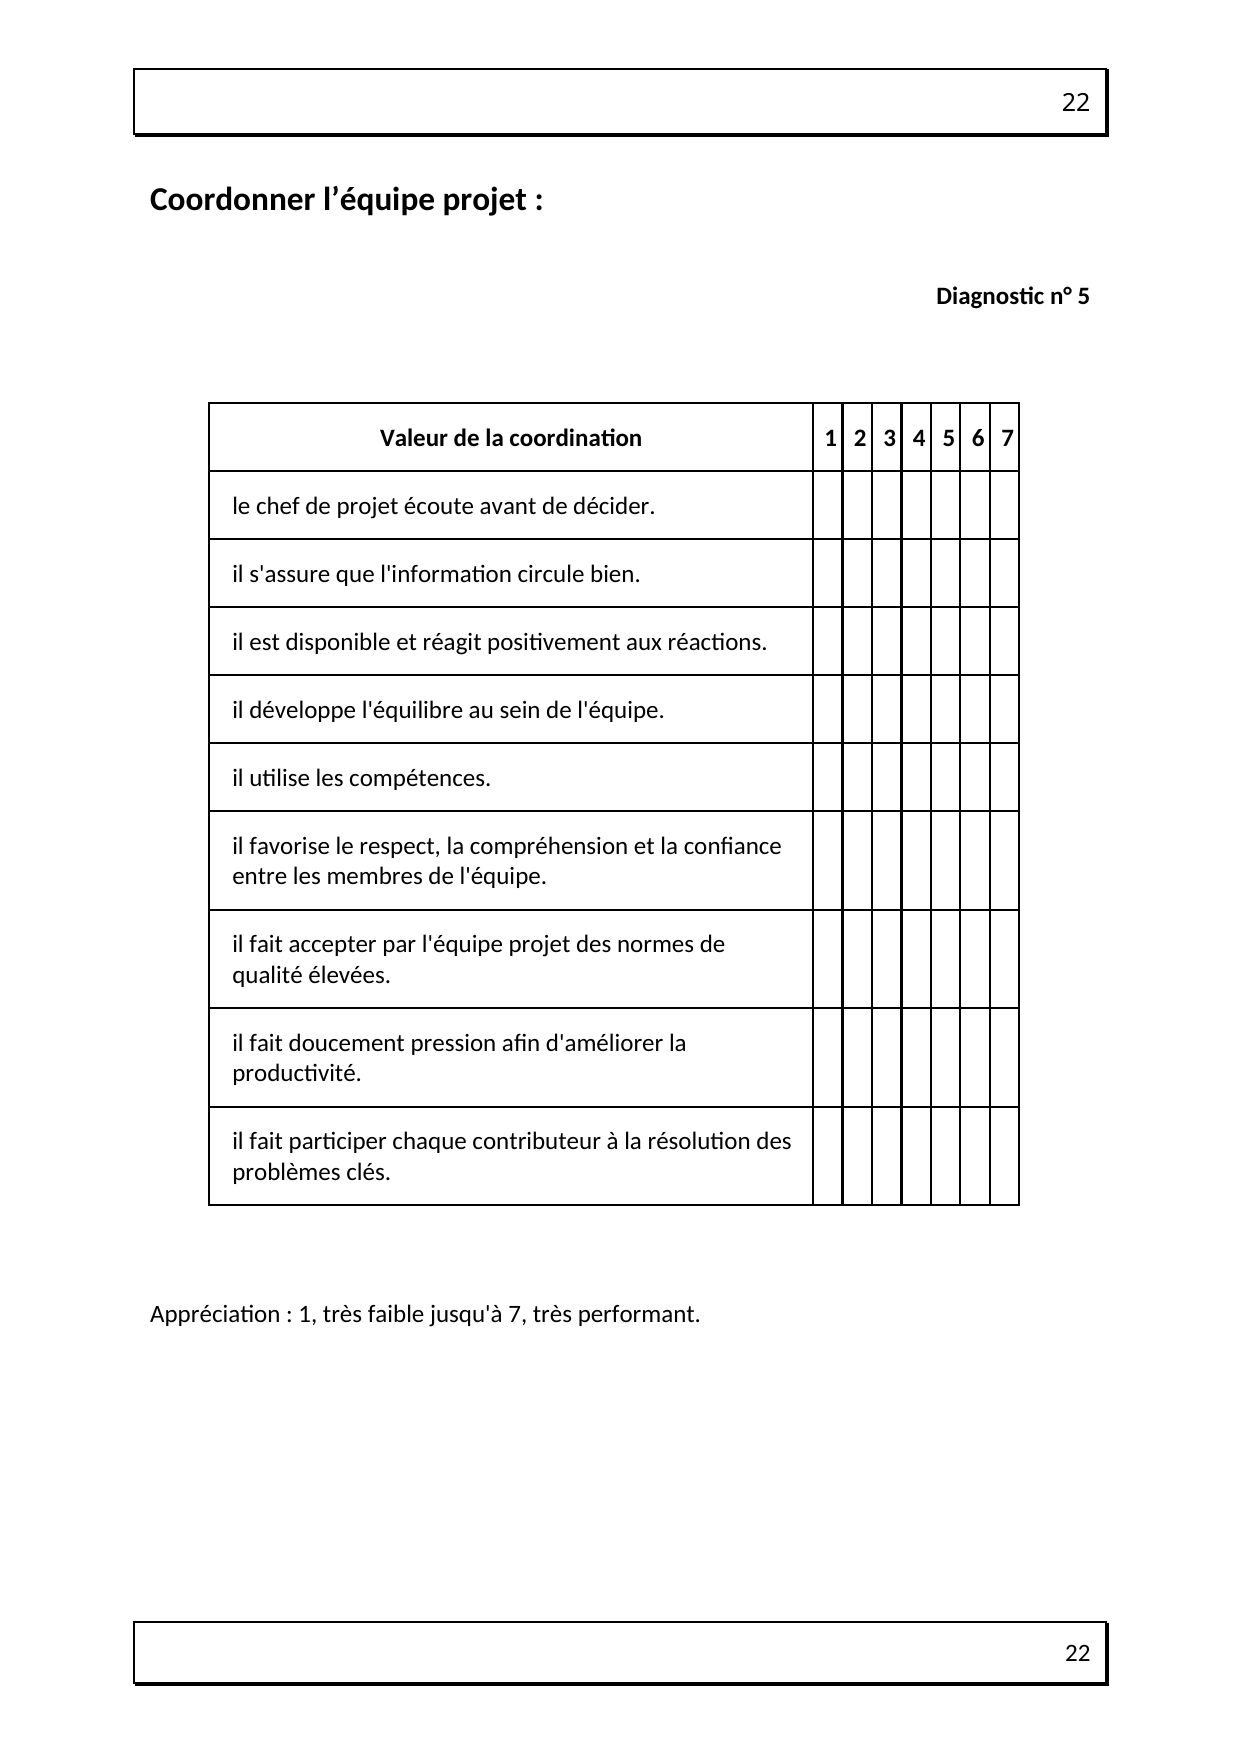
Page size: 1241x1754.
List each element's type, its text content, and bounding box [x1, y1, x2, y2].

table_header 1 [814, 404, 841, 470]
table_cell [814, 1108, 841, 1204]
table_cell [844, 472, 871, 538]
table_cell [961, 608, 989, 674]
table_cell [844, 812, 871, 909]
table_cell [903, 744, 930, 810]
table_cell [991, 744, 1018, 810]
table_cell [932, 540, 959, 606]
text Appréciation : 1, très faible jusqu'à 7, très performant. [150, 1298, 1090, 1328]
table_cell [961, 812, 989, 909]
table_cell [932, 1108, 959, 1204]
table_cell [991, 1108, 1018, 1204]
table_cell [961, 540, 989, 606]
table_cell [932, 472, 959, 538]
table_cell [961, 1108, 989, 1204]
text Diagnostic n° 5 [150, 280, 1090, 310]
table_cell [903, 911, 930, 1007]
table_cell il fait accepter par l'équipe projet des normes de qualité élevées. [210, 911, 812, 1007]
table_cell [961, 676, 989, 742]
table_header 2 [844, 404, 871, 470]
table_cell le chef de projet écoute avant de décider. [210, 472, 812, 538]
table_cell [873, 676, 900, 742]
table_cell [844, 676, 871, 742]
table_cell [844, 1108, 871, 1204]
table_cell [903, 1108, 930, 1204]
table_cell [873, 1108, 900, 1204]
table_cell [814, 608, 841, 674]
table_header 7 [991, 404, 1018, 470]
table_cell [844, 608, 871, 674]
table_cell [932, 676, 959, 742]
table_cell [932, 812, 959, 909]
table_cell [903, 540, 930, 606]
table_cell [814, 1009, 841, 1106]
table_cell il s'assure que l'information circule bien. [210, 540, 812, 606]
table_cell [932, 1009, 959, 1106]
table_cell [873, 608, 900, 674]
table_cell [814, 744, 841, 810]
table_cell [844, 744, 871, 810]
table_header 6 [961, 404, 989, 470]
table_cell [991, 911, 1018, 1007]
table_cell [932, 608, 959, 674]
table_cell il utilise les compétences. [210, 744, 812, 810]
table_cell [903, 472, 930, 538]
table_cell [873, 1009, 900, 1106]
table_cell [873, 911, 900, 1007]
table_cell [903, 812, 930, 909]
table_cell il développe l'équilibre au sein de l'équipe. [210, 676, 812, 742]
table_cell [814, 676, 841, 742]
table_cell [873, 812, 900, 909]
table_cell [932, 911, 959, 1007]
table_cell [991, 1009, 1018, 1106]
table_cell [844, 1009, 871, 1106]
table_cell il favorise le respect, la compréhension et la confiance entre les membres de l'équipe. [210, 812, 812, 909]
table_header Valeur de la coordination [210, 404, 812, 470]
table_header 5 [932, 404, 959, 470]
table_cell il fait participer chaque contributeur à la résolution des problèmes clés. [210, 1108, 812, 1204]
table_cell [991, 540, 1018, 606]
table_cell [844, 540, 871, 606]
table_header 4 [903, 404, 930, 470]
table_cell [903, 676, 930, 742]
table_cell il fait doucement pression afin d'améliorer la productivité. [210, 1009, 812, 1106]
text Coordonner l’équipe projet : [150, 148, 1090, 219]
table_cell [873, 472, 900, 538]
table_cell [873, 744, 900, 810]
table_cell [961, 472, 989, 538]
table_cell [814, 472, 841, 538]
table_cell [932, 744, 959, 810]
table_cell [814, 540, 841, 606]
table_cell [961, 911, 989, 1007]
table_cell [991, 812, 1018, 909]
table_cell [814, 812, 841, 909]
table_cell [991, 608, 1018, 674]
table_cell [844, 911, 871, 1007]
table_cell [991, 472, 1018, 538]
table_cell il est disponible et réagit positivement aux réactions. [210, 608, 812, 674]
table_cell [903, 1009, 930, 1106]
table_cell [961, 744, 989, 810]
table_cell [903, 608, 930, 674]
table_cell [961, 1009, 989, 1106]
table_header 3 [873, 404, 900, 470]
table_cell [873, 540, 900, 606]
table_cell [991, 676, 1018, 742]
table_cell [814, 911, 841, 1007]
